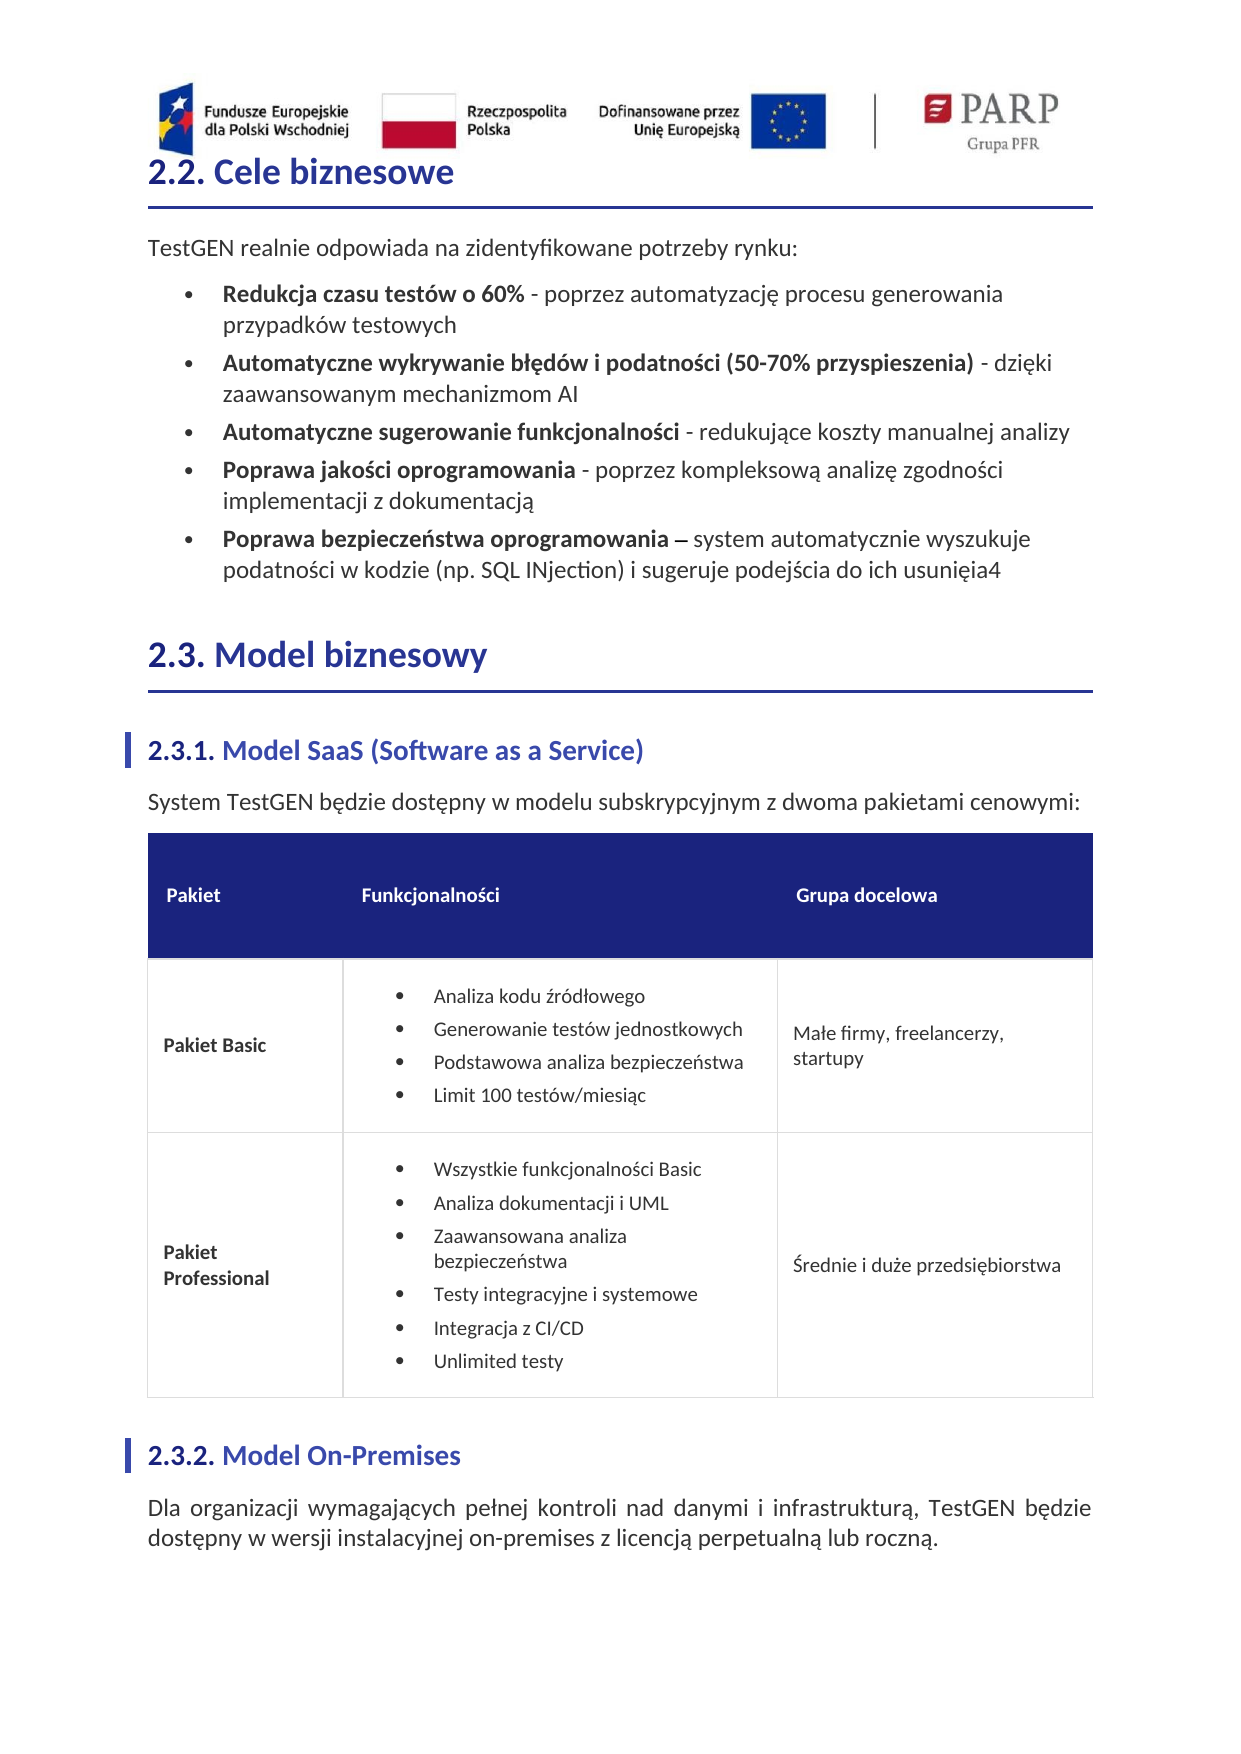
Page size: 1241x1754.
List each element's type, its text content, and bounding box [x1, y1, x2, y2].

subtitle 2.3.2. Model On-Premises [125, 1437, 1093, 1473]
table_cell Wszystkie funkcjonalności Basic Analiza dokumentacji i UML Zaawansowana analiza bezpieczeństwa Testy integracyjne i systemowe Integracja z CI/CD Unlimited testy [344, 1133, 777, 1397]
subtitle 2.2. Cele biznesowe [148, 148, 1093, 206]
table_cell Pakiet Professional [148, 1133, 342, 1397]
table_header Pakiet [148, 833, 343, 958]
text TestGEN realnie odpowiada na zidentyfikowane potrzeby rynku: [148, 232, 1093, 263]
list Automatyczne sugerowanie funkcjonalności - redukujące koszty manualnej analizy [185, 416, 1093, 447]
list Poprawa bezpieczeństwa oprogramowania – system automatycznie wyszukuje podatności w kodzie (np. SQL INjection) i sugeruje podejścia do ich usunięia4 [185, 523, 1093, 584]
text Dla organizacji wymagających pełnej kontroli nad danymi i infrastrukturą, TestGEN będzie dostępny w wersji instalacyjnej on-premises z licencją perpetualną lub roczną. [148, 1492, 1093, 1553]
table_cell Pakiet Basic [148, 960, 342, 1131]
list Redukcja czasu testów o 60% - poprzez automatyzację procesu generowania przypadków testowych [185, 279, 1093, 340]
picture [147, 73, 1060, 164]
subtitle 2.3.1. Model SaaS (Software as a Service) [131, 732, 1093, 768]
list Poprawa jakości oprogramowania - poprzez kompleksową analizę zgodności implementacji z dokumentacją [185, 455, 1093, 516]
text System TestGEN będzie dostępny w modelu subskrypcyjnym z dwoma pakietami cenowymi: [148, 786, 1093, 817]
table_header Funkcjonalności [343, 833, 777, 958]
table_cell Analiza kodu źródłowego Generowanie testów jednostkowych Podstawowa analiza bezpieczeństwa Limit 100 testów/miesiąc [344, 960, 777, 1131]
table_cell Małe firmy, freelancerzy, startupy [778, 960, 1092, 1131]
subtitle 2.3. Model biznesowy [148, 631, 1093, 690]
table_header Grupa docelowa [777, 833, 1093, 958]
table_cell Średnie i duże przedsiębiorstwa [778, 1133, 1092, 1397]
list Automatyczne wykrywanie błędów i podatności (50-70% przyspieszenia) - dzięki zaawansowanym mechanizmom AI [185, 347, 1093, 408]
